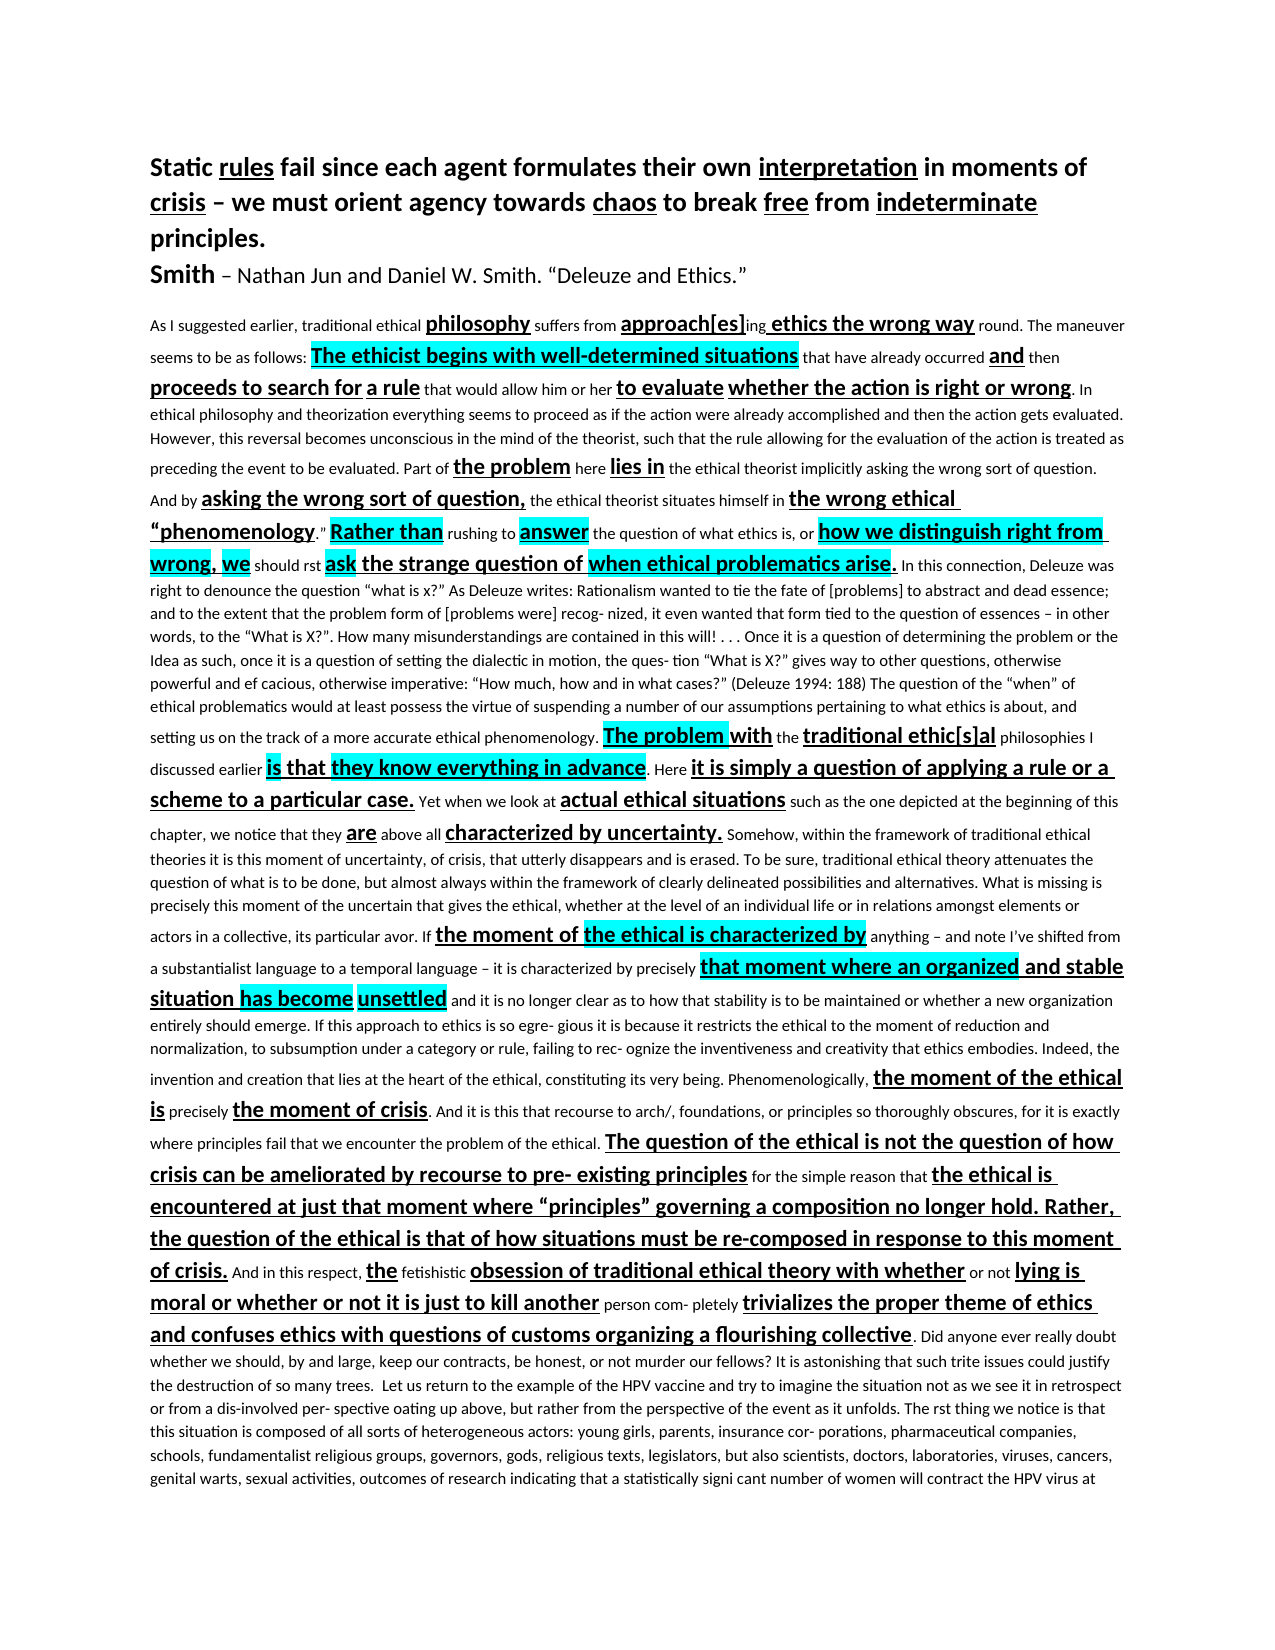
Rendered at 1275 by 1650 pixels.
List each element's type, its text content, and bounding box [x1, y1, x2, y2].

text Smith – Nathan Jun and Daniel W. Smith. “Deleuze and Ethics.” [150, 257, 1125, 290]
subtitle Static rules fail since each agent formulates their own interpretation in moments of crisis – we must orient agency towards chaos to break free from indeterminate principles. [150, 150, 1125, 254]
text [150, 309, 1125, 1489]
